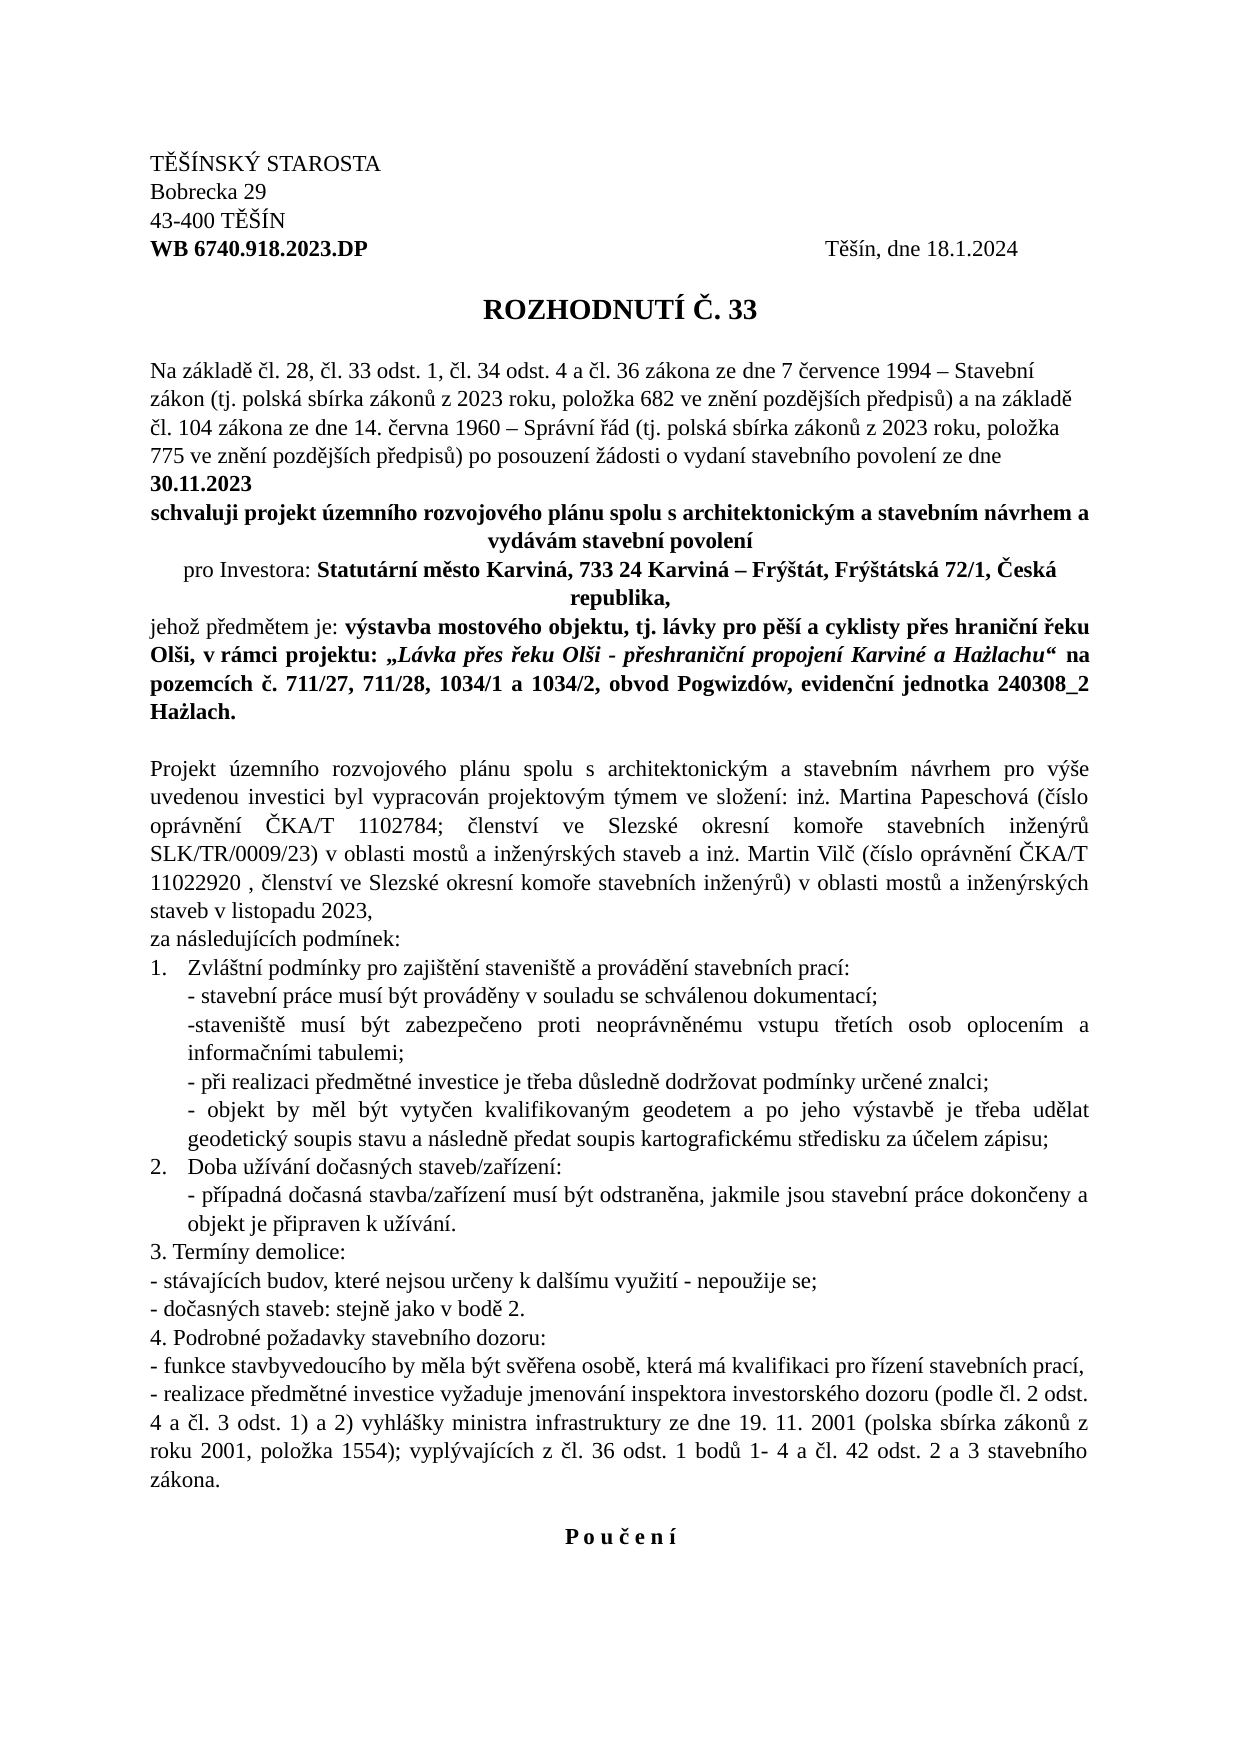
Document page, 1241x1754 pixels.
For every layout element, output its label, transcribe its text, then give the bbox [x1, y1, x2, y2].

list -staveniště musí být zabezpečeno proti neoprávněnému vstupu třetích osob oplocením a informačními tabulemi; [187, 1011, 1090, 1066]
text schvaluji projekt územního rozvojového plánu spolu s architektonickým a stavebním návrhem a vydávám stavební povolení [150, 499, 1090, 554]
text - funkce stavbyvedoucího by měla být svěřena osobě, která má kvalifikaci pro řízení stavebních prací, [150, 1352, 1090, 1378]
text 3. Termíny demolice: [150, 1238, 1090, 1265]
text ROZHODNUTÍ Č. 33 [150, 292, 1090, 326]
list - případná dočasná stavba/zařízení musí být odstraněna, jakmile jsou stavební práce dokončeny a objekt je připraven k užívání. [187, 1181, 1090, 1236]
text 4. Podrobné požadavky stavebního dozoru: [150, 1324, 1090, 1350]
text Na základě čl. 28, čl. 33 odst. 1, čl. 34 odst. 4 a čl. 36 zákona ze dne 7 července 1994 – Stavební zákon (tj. polská sbírka zákonů z 2023 roku, položka 682 ve znění pozdějších předpisů) a na základě čl. 104 zákona ze dne 14. června 1960 – Správní řád (tj. polská sbírka zákonů z 2023 roku, položka 775 ve znění pozdějších předpisů) po posouzení žádosti o vydaní stavebního povolení ze dne 30.11.2023 [150, 357, 1090, 497]
text P o u č e n í [150, 1523, 1090, 1549]
list - objekt by měl být vytyčen kvalifikovaným geodetem a po jeho výstavbě je třeba udělat geodetický soupis stavu a následně předat soupis kartografickému středisku za účelem zápisu; [187, 1096, 1090, 1151]
list Doba užívání dočasných staveb/zařízení: [150, 1153, 1090, 1179]
text za následujících podmínek: [150, 926, 1090, 952]
text pro Investora: Statutární město Karviná, 733 24 Karviná – Frýštát, Frýštátská 72/1, Česká republika, [150, 556, 1090, 611]
text jehož předmětem je: výstavba mostového objektu, tj. lávky pro pěší a cyklisty přes hraniční řeku Olši, v rámci projektu: „Lávka přes řeku Olši - přeshraniční propojení Karviné a Hażlachu“ na pozemcích č. 711/27, 711/28, 1034/1 a 1034/2, obvod Pogwizdów, evidenční jednotka 240308_2 Hażlach. [150, 613, 1090, 724]
text WB 6740.918.2023.DP Těšín, dne 18.1.2024 [150, 235, 1090, 262]
list - při realizaci předmětné investice je třeba důsledně dodržovat podmínky určené znalci; [187, 1068, 1090, 1094]
text 43-400 TĚŠÍN [150, 207, 1090, 233]
text TĚŠÍNSKÝ STAROSTA [150, 150, 1090, 176]
text - dočasných staveb: stejně jako v bodě 2. [150, 1295, 1090, 1322]
text - realizace předmětné investice vyžaduje jmenování inspektora investorského dozoru (podle čl. 2 odst. 4 a čl. 3 odst. 1) a 2) vyhlášky ministra infrastruktury ze dne 19. 11. 2001 (polska sbírka zákonů z roku 2001, položka 1554); vyplývajících z čl. 36 odst. 1 bodů 1- 4 a čl. 42 odst. 2 a 3 stavebního zákona. [150, 1381, 1090, 1492]
list Zvláštní podmínky pro zajištění staveniště a provádění stavebních prací: [150, 954, 1090, 980]
text - stávajících budov, které nejsou určeny k dalšímu využití - nepoužije se; [150, 1267, 1090, 1293]
list - stavební práce musí být prováděny v souladu se schválenou dokumentací; [187, 982, 1090, 1009]
text Projekt územního rozvojového plánu spolu s architektonickým a stavebním návrhem pro výše uvedenou investici byl vypracován projektovým týmem ve složení: inż. Martina Papeschová (číslo oprávnění ČKA/T 1102784; členství ve Slezské okresní komoře stavebních inženýrů SLK/TR/0009/23) v oblasti mostů a inženýrských staveb a inż. Martin Vilč (číslo oprávnění ČKA/T 11022920 , členství ve Slezské okresní komoře stavebních inženýrů) v oblasti mostů a inženýrských staveb v listopadu 2023, [150, 755, 1090, 923]
text Bobrecka 29 [150, 178, 1090, 205]
